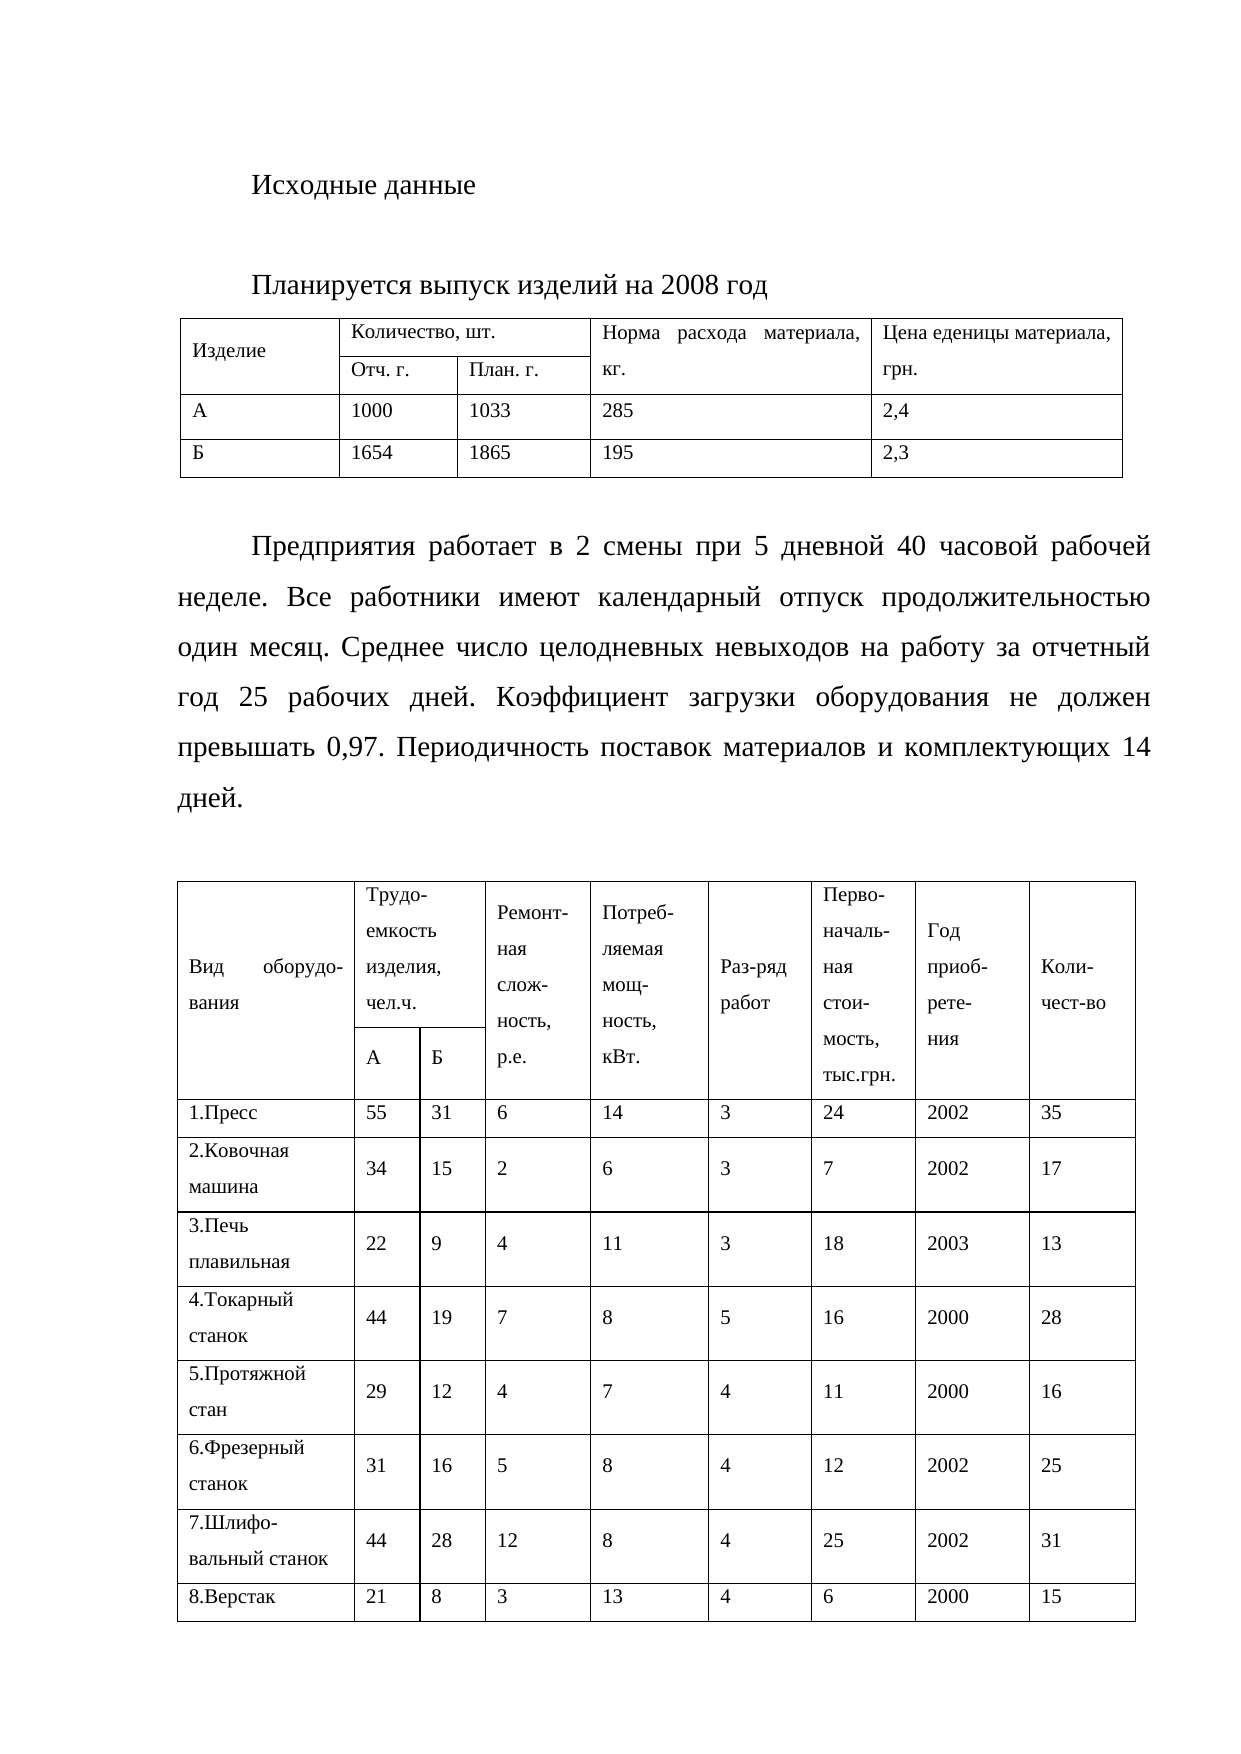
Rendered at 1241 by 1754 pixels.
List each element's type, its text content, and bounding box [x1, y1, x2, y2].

table_cell 44 [355, 1287, 419, 1360]
table_cell 15 [1030, 1584, 1135, 1621]
table_cell 31 [421, 1100, 485, 1137]
table_cell 28 [421, 1510, 485, 1583]
table_cell 13 [1030, 1213, 1135, 1286]
table_header Коли-чест-во [1030, 882, 1135, 1099]
table_cell 11 [591, 1213, 708, 1286]
table_cell 1000 [340, 395, 457, 439]
table_cell 16 [1030, 1361, 1135, 1434]
table_cell 16 [812, 1287, 915, 1360]
table_cell 1.Пресс [178, 1100, 354, 1137]
table_cell 4 [709, 1510, 811, 1583]
table_header Изделие [181, 319, 339, 394]
table_cell 13 [591, 1584, 708, 1621]
table_cell 2,3 [872, 440, 1122, 477]
table_cell 7 [591, 1361, 708, 1434]
table_cell 4 [709, 1584, 811, 1621]
table_cell 1654 [340, 440, 457, 477]
table_cell 19 [421, 1287, 485, 1360]
table_cell 8 [421, 1584, 485, 1621]
table_cell 5.Протяжной стан [178, 1361, 354, 1434]
table_cell 22 [355, 1213, 419, 1286]
table_cell 3 [709, 1138, 811, 1211]
table_cell 9 [421, 1213, 485, 1286]
table_cell 31 [1030, 1510, 1135, 1583]
table_cell 7 [812, 1138, 915, 1211]
table_header Количество, шт. [340, 319, 590, 356]
table_cell 2000 [916, 1361, 1029, 1434]
table_cell 2002 [916, 1100, 1029, 1137]
table_cell 6.Фрезерный станок [178, 1435, 354, 1508]
table_cell 3 [709, 1100, 811, 1137]
table_cell 12 [486, 1510, 590, 1583]
table_cell 3 [486, 1584, 590, 1621]
table_cell 8 [591, 1510, 708, 1583]
table_cell План. г. [458, 357, 590, 394]
table_cell А [355, 1028, 419, 1099]
table_cell 2002 [916, 1138, 1029, 1211]
table_cell 28 [1030, 1287, 1135, 1360]
table_cell 25 [812, 1510, 915, 1583]
table_cell 35 [1030, 1100, 1135, 1137]
table_cell 2.Ковочная машина [178, 1138, 354, 1211]
table_cell 29 [355, 1361, 419, 1434]
table_cell 7.Шлифо-вальный станок [178, 1510, 354, 1583]
table_cell 4.Токарный станок [178, 1287, 354, 1360]
table_cell 34 [355, 1138, 419, 1211]
table_header Раз-ряд работ [709, 882, 811, 1099]
table_cell 12 [421, 1361, 485, 1434]
table_header Перво- началь- ная стои-мость, тыс.грн. [812, 882, 915, 1099]
table_cell 6 [812, 1584, 915, 1621]
table_cell 2000 [916, 1584, 1029, 1621]
table_cell 21 [355, 1584, 419, 1621]
table_cell 4 [486, 1361, 590, 1434]
table_cell 55 [355, 1100, 419, 1137]
table_cell 195 [591, 440, 871, 477]
table_cell 2002 [916, 1435, 1029, 1508]
table_header Норма расхода материала, кг. [591, 319, 871, 394]
table_cell 17 [1030, 1138, 1135, 1211]
table_cell 285 [591, 395, 871, 439]
table_cell 14 [591, 1100, 708, 1137]
table_cell 4 [709, 1435, 811, 1508]
table_cell 2003 [916, 1213, 1029, 1286]
table_cell 3 [709, 1213, 811, 1286]
table_header Трудо- емкость изделия, чел.ч. [355, 882, 485, 1027]
table_cell 16 [421, 1435, 485, 1508]
table_cell 2002 [916, 1510, 1029, 1583]
table_cell 4 [709, 1361, 811, 1434]
table_cell 5 [486, 1435, 590, 1508]
table_cell 1865 [458, 440, 590, 477]
table_header Вид оборудо-вания [178, 882, 354, 1099]
table_cell 4 [486, 1213, 590, 1286]
table_cell 11 [812, 1361, 915, 1434]
text Планируется выпуск изделий на 2008 год [177, 267, 1152, 301]
text Предприятия работает в 2 смены при 5 дневной 40 часовой рабочей неделе. Все работники имеют календарный отпуск продолжительностью один месяц. Среднее число целодневных невыходов на работу за отчетный год 25 рабочих дней. Коэффициент загрузки оборудования не должен превышать 0,97. Периодичность поставок материалов и комплектующих 14 дней. [177, 528, 1152, 813]
table_cell 31 [355, 1435, 419, 1508]
table_cell 24 [812, 1100, 915, 1137]
table_cell 6 [591, 1138, 708, 1211]
table_cell А [181, 395, 339, 439]
table_cell 5 [709, 1287, 811, 1360]
table_cell Б [421, 1028, 485, 1099]
table_cell 1033 [458, 395, 590, 439]
table_cell 8 [591, 1287, 708, 1360]
text Исходные данные [177, 167, 1152, 200]
table_header Цена еденицы материала, грн. [872, 319, 1122, 394]
table_cell 15 [421, 1138, 485, 1211]
table_header Ремонт-ная слож- ность, р.е. [486, 882, 590, 1099]
table_cell 2,4 [872, 395, 1122, 439]
table_cell 44 [355, 1510, 419, 1583]
table_cell 2000 [916, 1287, 1029, 1360]
table_cell 6 [486, 1100, 590, 1137]
table_cell Б [181, 440, 339, 477]
table_header Потреб-ляемая мощ- ность, кВт. [591, 882, 708, 1099]
table_cell 12 [812, 1435, 915, 1508]
table_cell 7 [486, 1287, 590, 1360]
table_header Год приоб-рете- ния [916, 882, 1029, 1099]
table_cell 3.Печь плавильная [178, 1213, 354, 1286]
table_cell 8.Верстак слесарный [178, 1584, 354, 1621]
table_cell 18 [812, 1213, 915, 1286]
table_cell Отч. г. [340, 357, 457, 394]
table_cell 25 [1030, 1435, 1135, 1508]
table_cell 8 [591, 1435, 708, 1508]
table_cell 2 [486, 1138, 590, 1211]
